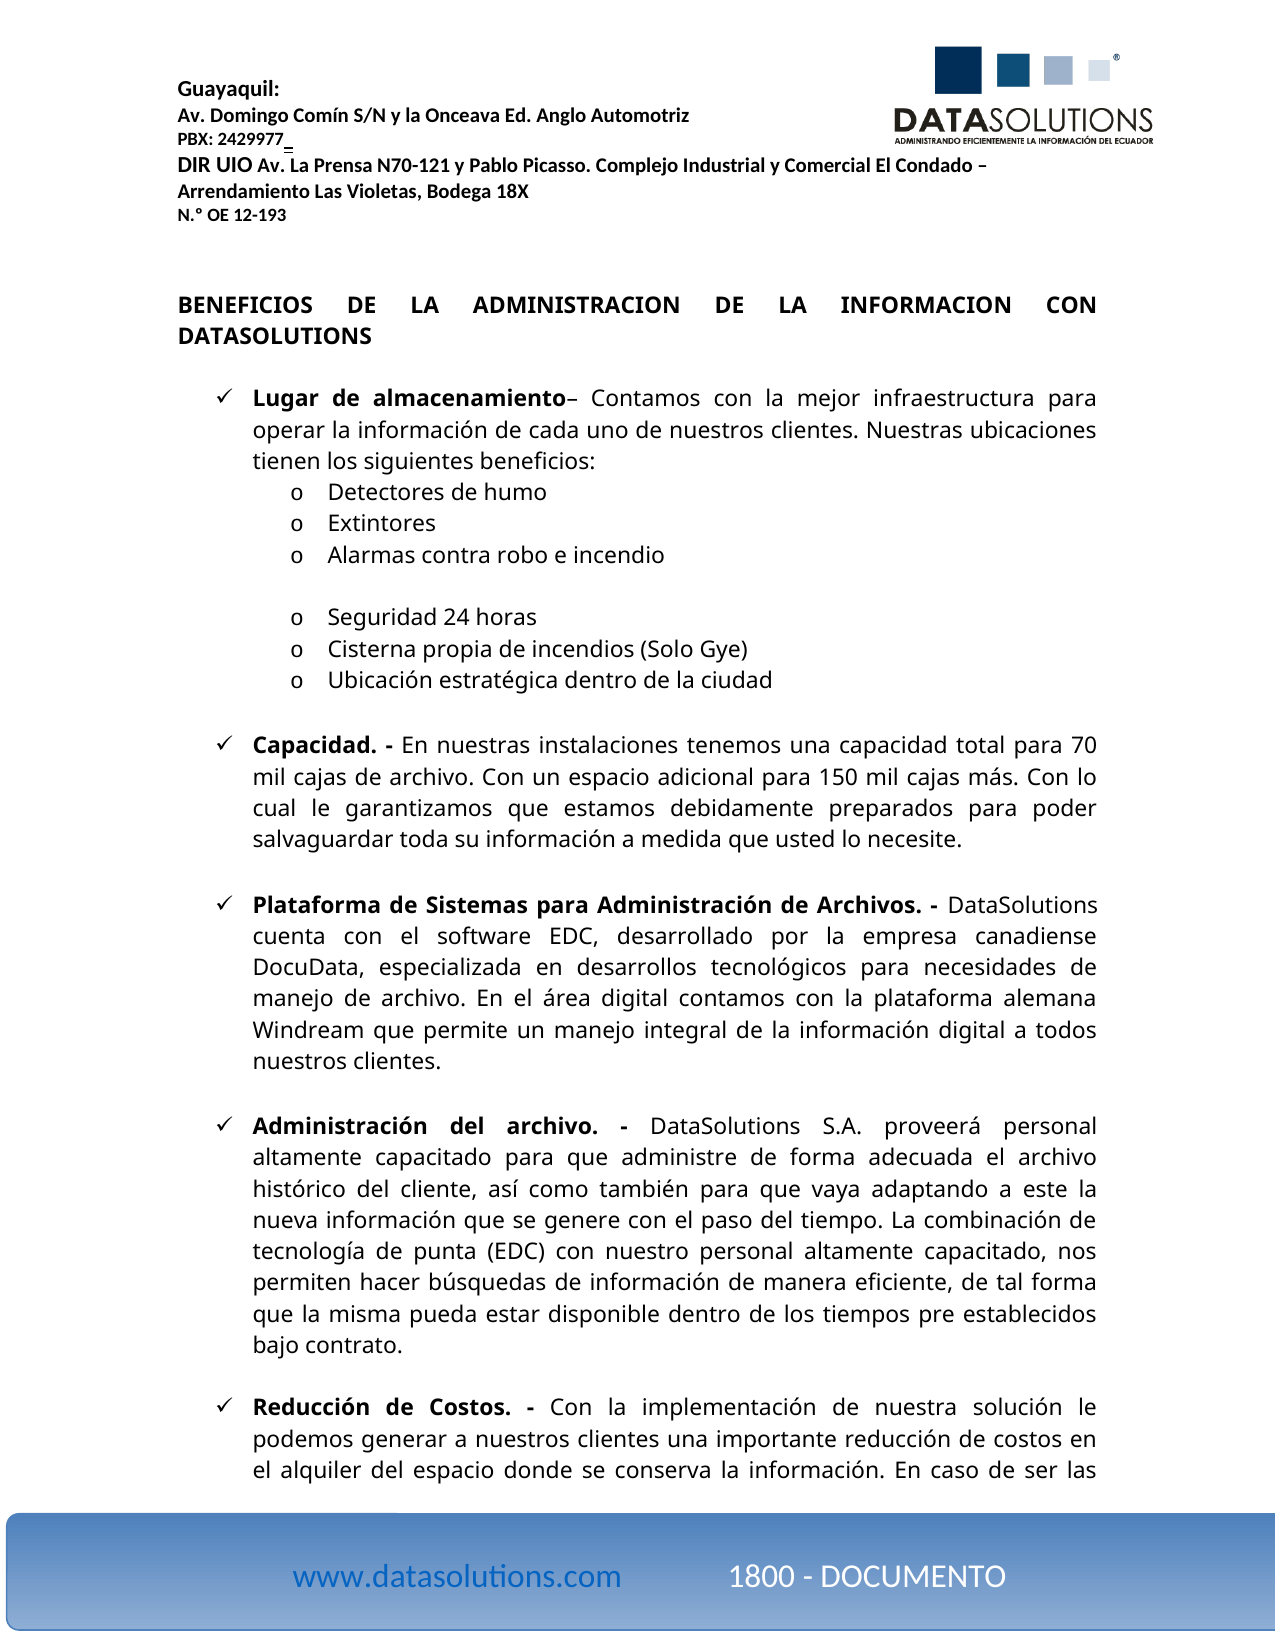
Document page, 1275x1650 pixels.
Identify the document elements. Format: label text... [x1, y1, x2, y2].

list Administración del archivo. - DataSolutions S.A. proveerá personal altamente capacitado para que administre de forma adecuada el archivo histórico del cliente, así como también para que vaya adaptando a este la nueva información que se genere con el paso del tiempo. La combinación de tecnología de punta (EDC) con nuestro personal altamente capacitado, nos permiten hacer búsquedas de información de manera eficiente, de tal forma que la misma pueda estar disponible dentro de los tiempos pre establecidos bajo contrato. [215, 1110, 1098, 1360]
picture [892, 42, 1155, 148]
list Detectores de humo [290, 476, 1098, 507]
list Cisterna propia de incendios (Solo Gye) [290, 633, 1098, 664]
list Lugar de almacenamiento– Contamos con la mejor infraestructura para operar la información de cada uno de nuestros clientes. Nuestras ubicaciones tienen los siguientes beneficios: [215, 382, 1098, 476]
list BENEFICIOS DE LA ADMINISTRACION DE LA INFORMACION CON DATASOLUTIONS [177, 288, 1098, 351]
list Seguridad 24 horas [290, 601, 1098, 633]
list Ubicación estratégica dentro de la ciudad [290, 664, 1098, 695]
list Plataforma de Sistemas para Administración de Archivos. - DataSolutions cuenta con el software EDC, desarrollado por la empresa canadiense DocuData, especializada en desarrollos tecnológicos para necesidades de manejo de archivo. En el área digital contamos con la plataforma alemana Windream que permite un manejo integral de la información digital a todos nuestros clientes. [215, 888, 1098, 1076]
list Alarmas contra robo e incendio [290, 539, 1098, 570]
list Extintores [290, 507, 1098, 539]
list Capacidad. - En nuestras instalaciones tenemos una capacidad total para 70 mil cajas de archivo. Con un espacio adicional para 150 mil cajas más. Con lo cual le garantizamos que estamos debidamente preparados para poder salvaguardar toda su información a medida que usted lo necesite. [215, 729, 1098, 854]
